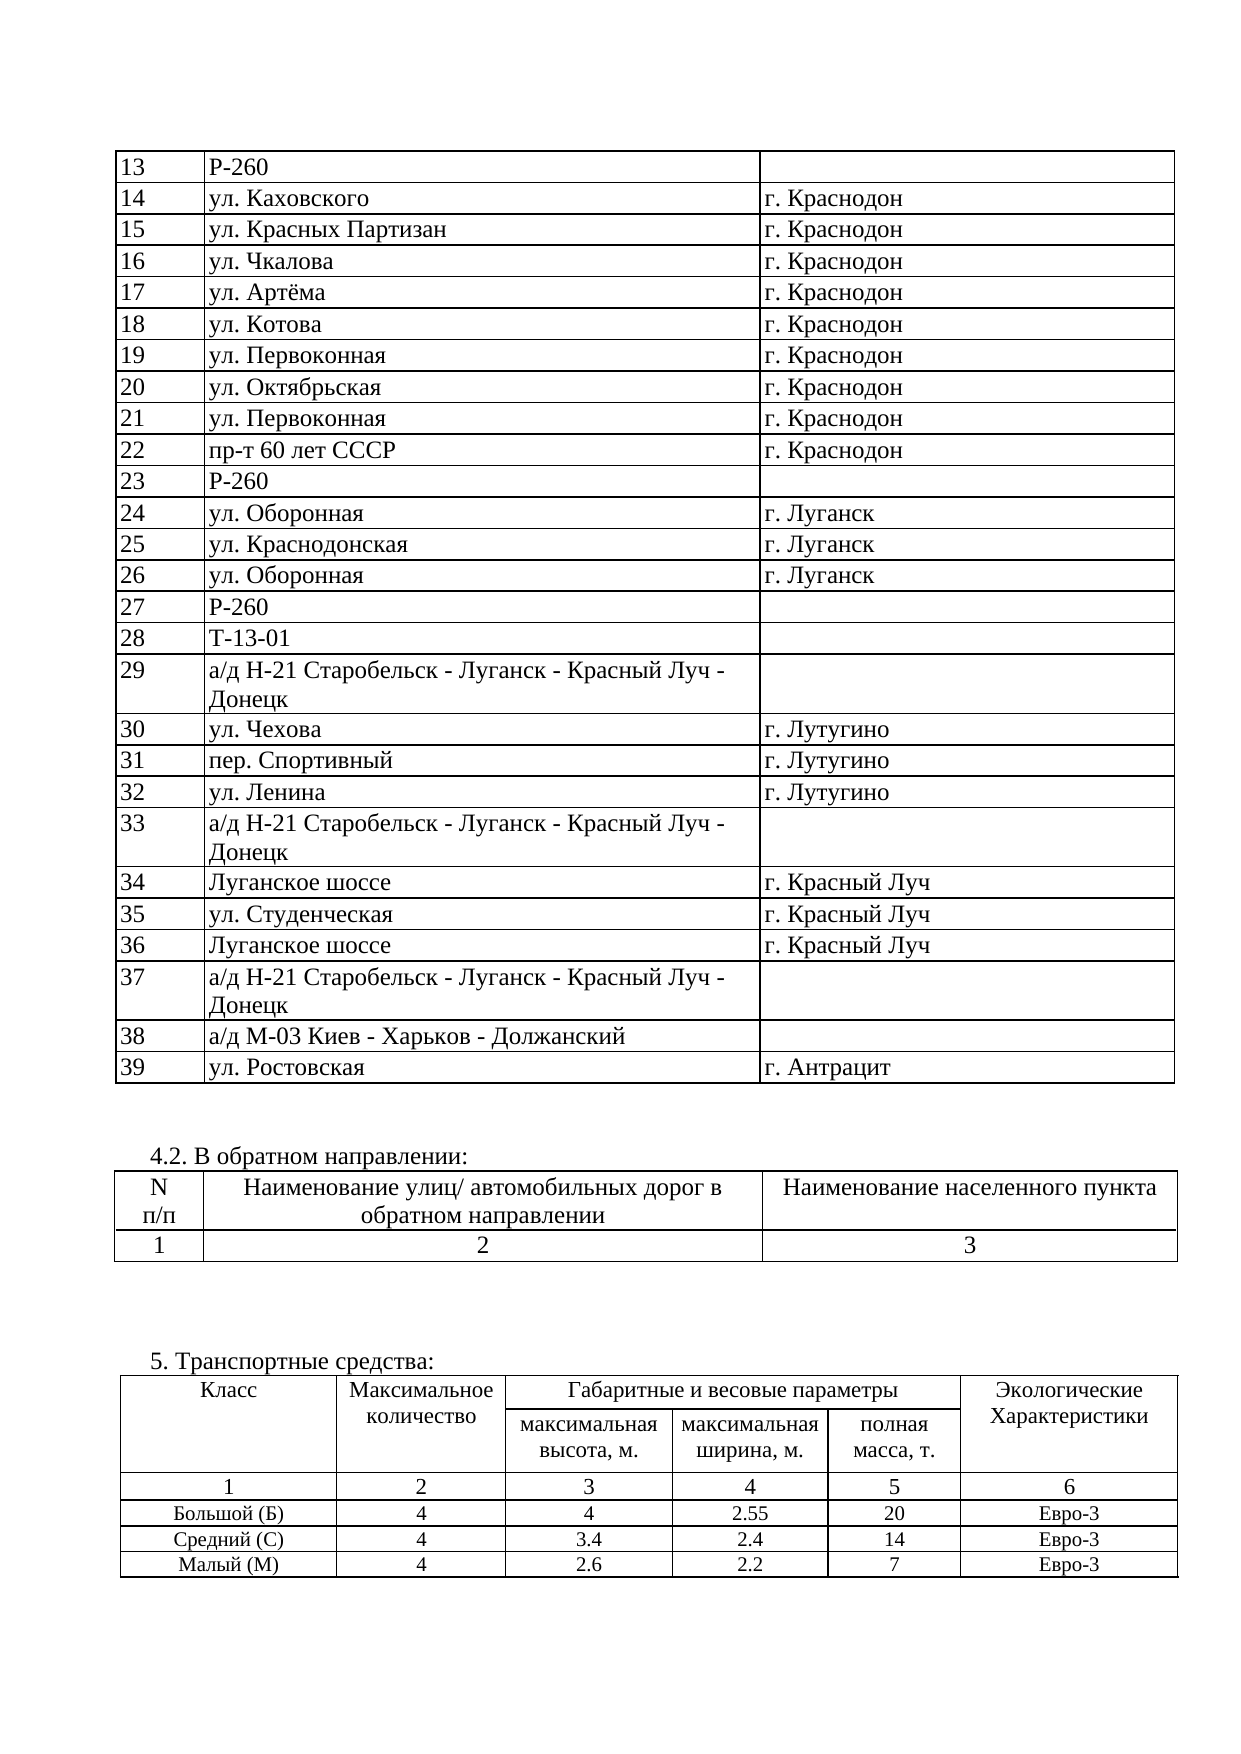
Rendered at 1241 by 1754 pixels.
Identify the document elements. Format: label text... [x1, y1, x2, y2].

table_cell ул. Чехова [205, 714, 759, 744]
table_cell Средний (С) [121, 1527, 336, 1551]
table_cell [761, 623, 1174, 653]
table_cell 1 [121, 1473, 336, 1499]
table_cell 25 [117, 529, 204, 559]
table_cell 2.6 [506, 1552, 672, 1576]
table_cell г. Краснодон [761, 215, 1174, 244]
table_cell 17 [117, 277, 204, 307]
table_cell [761, 1021, 1174, 1051]
table_cell г. Краснодон [761, 246, 1174, 276]
table_cell 26 [117, 561, 204, 590]
table_cell 39 [117, 1052, 204, 1082]
table_cell 28 [117, 623, 204, 653]
table_header Класс [121, 1376, 336, 1471]
table_header Габаритные и весовые параметры [506, 1376, 960, 1408]
table_cell 3.4 [506, 1527, 672, 1551]
table_cell Большой (Б) [121, 1501, 336, 1525]
table_cell г. Луганск [761, 529, 1174, 559]
table_cell 30 [117, 714, 204, 744]
table_header Экологические Характеристики [961, 1376, 1177, 1471]
table_cell 14 [829, 1527, 960, 1551]
table_cell г. Краснодон [761, 340, 1174, 370]
table_cell Луганское шоссе [205, 867, 759, 897]
table_cell г. Лутугино [761, 714, 1174, 744]
table_cell г. Краснодон [761, 403, 1174, 433]
table_cell 1 [115, 1230, 203, 1261]
table_cell 3 [763, 1229, 1177, 1261]
table_cell Евро-3 [961, 1501, 1177, 1525]
table_cell Р-260 [205, 466, 759, 496]
table_cell Луганское шоссе [205, 930, 759, 960]
table_cell г. Краснодон [761, 309, 1174, 339]
table_cell Евро-3 [961, 1552, 1177, 1576]
table_cell а/д Н-21 Старобельск - Луганск - Красный Луч - Донецк [205, 962, 759, 1019]
table_cell а/д Н-21 Старобельск - Луганск - Красный Луч - Донецк [205, 808, 759, 866]
table_cell 18 [117, 309, 204, 339]
table_cell г. Антрацит [761, 1052, 1174, 1082]
table_cell ул. Октябрьская [205, 372, 759, 402]
table_cell [761, 962, 1174, 1019]
table_cell ул. Первоконная [205, 340, 759, 370]
table_cell г. Красный Луч [761, 930, 1174, 960]
table_cell 6 [961, 1473, 1177, 1499]
table_cell Р-260 [205, 152, 759, 181]
table_cell ул. Оборонная [205, 561, 759, 590]
table_header Наименование улиц/ автомобильных дорог в обратном направлении [204, 1172, 762, 1229]
table_cell [761, 592, 1174, 622]
table_cell ул. Красных Партизан [205, 215, 759, 244]
table_cell 20 [117, 372, 204, 402]
table_cell 4 [337, 1552, 505, 1576]
table_cell 29 [117, 655, 204, 712]
table_cell ул. Ленина [205, 777, 759, 807]
table_header Максимальное количество [337, 1376, 505, 1471]
table_cell [761, 466, 1174, 496]
table_cell максимальная ширина, м. [673, 1410, 827, 1471]
table_cell полная масса, т. [829, 1410, 960, 1471]
table_cell 7 [829, 1552, 960, 1576]
table_cell пр-т 60 лет СССР [205, 435, 759, 464]
table_cell 32 [117, 777, 204, 807]
table_cell максимальная высота, м. [506, 1410, 672, 1471]
table_cell 34 [117, 867, 204, 897]
table_cell 5 [829, 1473, 960, 1499]
table_cell [761, 655, 1174, 712]
table_cell 2.4 [673, 1527, 827, 1551]
table_cell 38 [117, 1021, 204, 1051]
table_cell 20 [829, 1501, 960, 1525]
table_cell Малый (М) [121, 1552, 336, 1576]
table_cell 35 [117, 899, 204, 929]
table_cell пер. Спортивный [205, 746, 759, 775]
table_cell 31 [117, 746, 204, 775]
table_cell а/д М-03 Киев - Харьков - Должанский [205, 1021, 759, 1051]
table_header N п/п [115, 1172, 203, 1229]
table_cell ул. Ростовская [205, 1052, 759, 1082]
table_cell 2.2 [673, 1552, 827, 1576]
table_cell 14 [117, 183, 204, 213]
table_cell г. Краснодон [761, 435, 1174, 464]
table_cell 27 [117, 592, 204, 622]
table_cell 21 [117, 403, 204, 433]
table_cell ул. Каховского [205, 183, 759, 213]
table_cell 4 [506, 1501, 672, 1525]
table_cell ул. Артёма [205, 277, 759, 307]
table_cell 24 [117, 498, 204, 527]
table_cell Р-260 [205, 592, 759, 622]
table_cell г. Луганск [761, 561, 1174, 590]
text 4.2. В обратном направлении: [150, 1141, 1090, 1170]
table_header Наименование населенного пункта [763, 1172, 1177, 1229]
table_cell 16 [117, 246, 204, 276]
table_cell Евро-3 [961, 1527, 1177, 1551]
table_cell ул. Студенческая [205, 899, 759, 929]
table_cell г. Красный Луч [761, 867, 1174, 897]
table_cell 2 [337, 1473, 505, 1499]
table_cell 4 [673, 1473, 827, 1499]
table_cell ул. Котова [205, 309, 759, 339]
table_cell г. Краснодон [761, 183, 1174, 213]
table_cell [761, 152, 1174, 181]
table_cell 3 [506, 1473, 672, 1499]
table_cell [761, 808, 1174, 866]
table_cell 22 [117, 435, 204, 464]
table_cell г. Красный Луч [761, 899, 1174, 929]
table_cell г. Луганск [761, 498, 1174, 527]
table_cell ул. Чкалова [205, 246, 759, 276]
table_cell 13 [117, 152, 204, 181]
table_cell 4 [337, 1501, 505, 1525]
text 5. Транспортные средства: [150, 1346, 1090, 1375]
table_cell а/д Н-21 Старобельск - Луганск - Красный Луч - Донецк [205, 655, 759, 712]
table_cell г. Краснодон [761, 277, 1174, 307]
table_cell 23 [117, 466, 204, 496]
table_cell 37 [117, 962, 204, 1019]
table_cell г. Краснодон [761, 372, 1174, 402]
table_cell 15 [117, 215, 204, 244]
table_cell 33 [117, 808, 204, 866]
table_cell 4 [337, 1527, 505, 1551]
table_cell ул. Первоконная [205, 403, 759, 433]
table_cell ул. Оборонная [205, 498, 759, 527]
table_cell ул. Краснодонская [205, 529, 759, 559]
table_cell 36 [117, 930, 204, 960]
table_cell 2.55 [673, 1501, 827, 1525]
table_cell 19 [117, 340, 204, 370]
table_cell 2 [204, 1231, 762, 1261]
table_cell Т-13-01 [205, 623, 759, 653]
table_cell г. Лутугино [761, 746, 1174, 775]
table_cell г. Лутугино [761, 777, 1174, 807]
